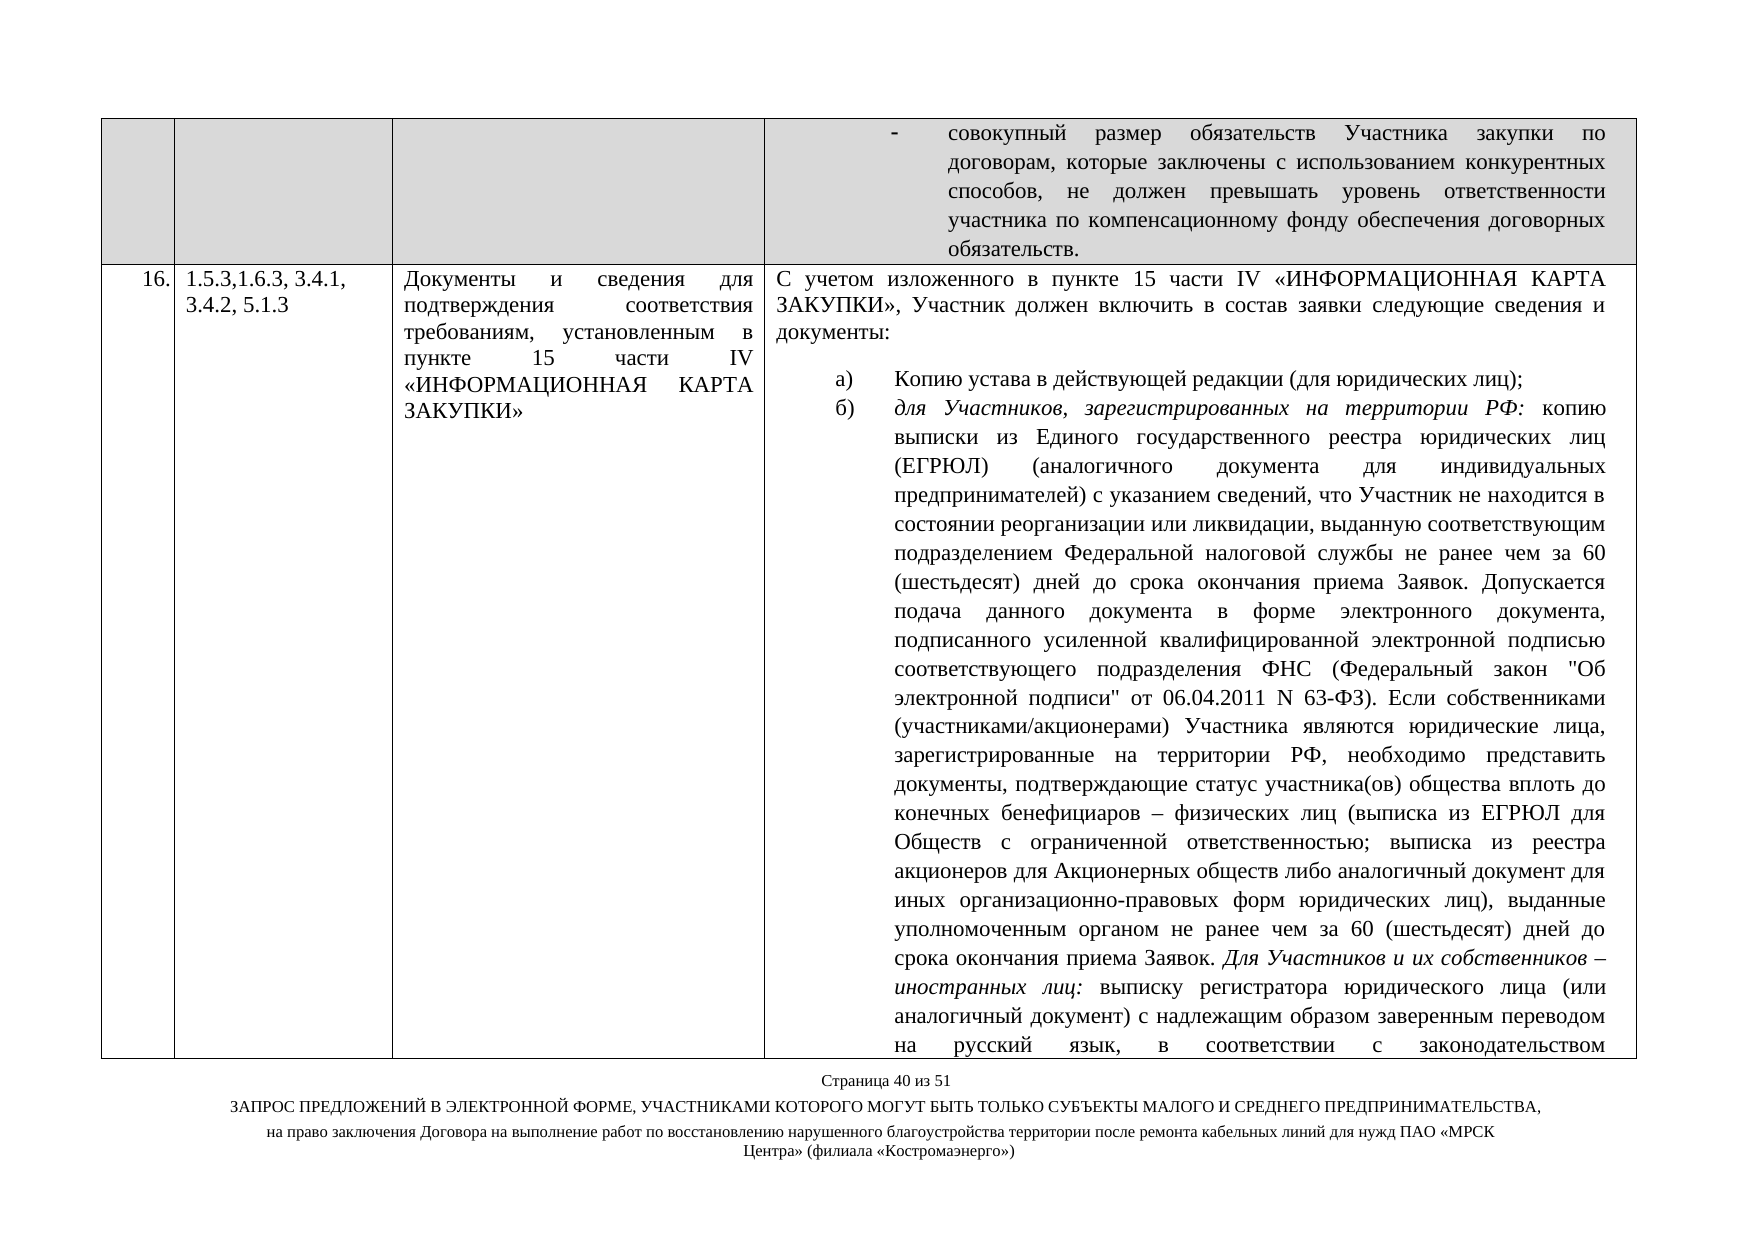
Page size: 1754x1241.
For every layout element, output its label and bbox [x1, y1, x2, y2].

table_cell [393, 265, 764, 1057]
table_cell [393, 119, 764, 264]
table_cell [175, 265, 392, 1057]
table_cell [102, 265, 174, 1057]
table_cell [102, 119, 174, 264]
table_cell [175, 119, 392, 264]
table_cell [765, 265, 1636, 1057]
table_cell [765, 119, 1636, 264]
